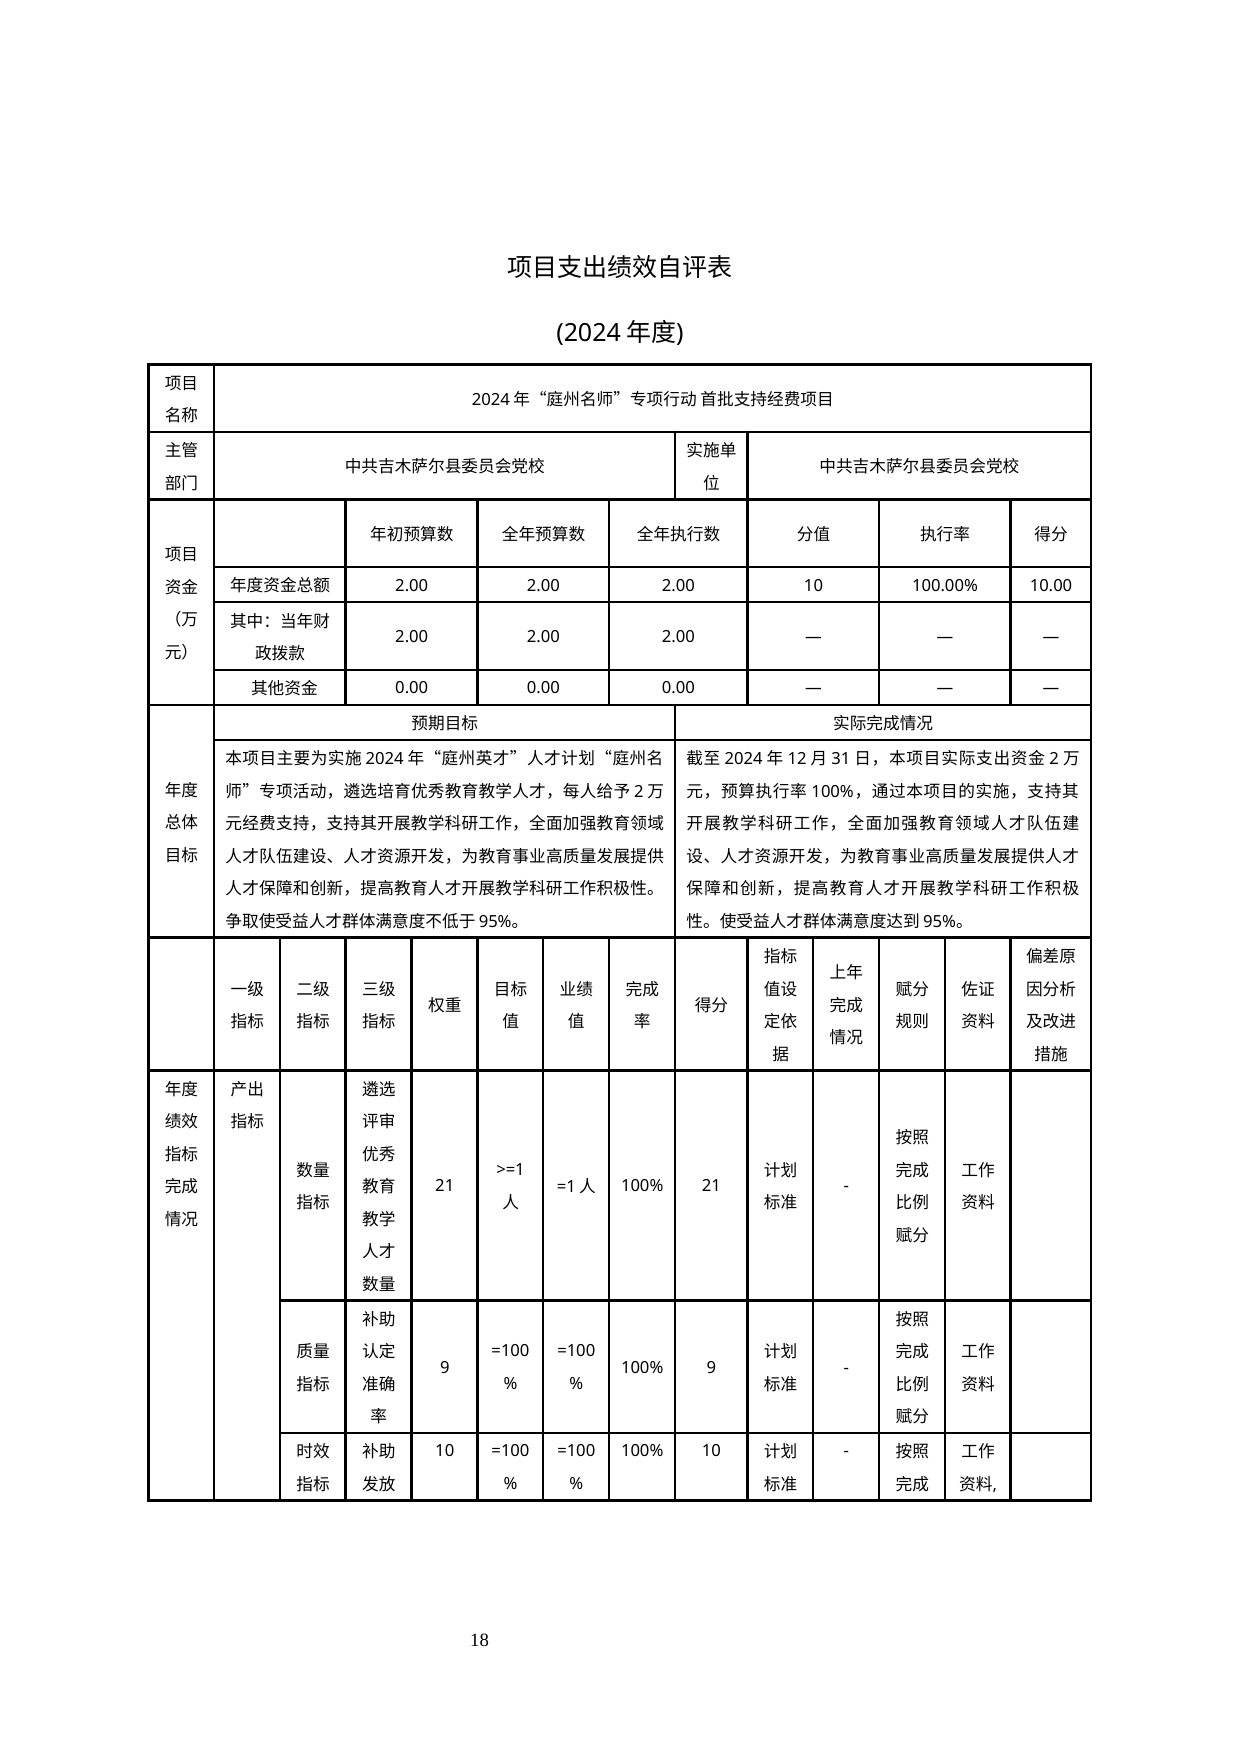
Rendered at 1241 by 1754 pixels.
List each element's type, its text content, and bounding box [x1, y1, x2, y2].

table_cell — [1012, 603, 1090, 668]
table_cell =100% [479, 1302, 542, 1432]
table_cell 100% [610, 1302, 674, 1432]
table_cell 实际完成情况 [676, 706, 1090, 739]
table_cell 遴选评审优秀教育教学人才数量 [347, 1072, 410, 1299]
table_cell 上年完成情况 [814, 939, 878, 1069]
table_cell 补助发放及时率 [347, 1434, 410, 1499]
table_cell 其他资金 [215, 671, 344, 703]
table_cell [1012, 1434, 1090, 1499]
table_cell 21 [413, 1072, 476, 1299]
table_cell 全年执行数 [610, 501, 746, 566]
table_cell 100.00% [880, 568, 1009, 601]
table_cell 截至2024年12月31日，本项目实际支出资金2万元，预算执行率100%，通过本项目的实施，支持其开展教学科研工作，全面加强教育领域人才队伍建设、人才资源开发，为教育事业高质量发展提供人才保障和创新，提高教育人才开展教学科研工作积极性。使受益人才群体满意度达到95%。 [676, 741, 1090, 936]
table_cell 其中：当年财政拨款 [215, 603, 344, 668]
table_cell =100% [544, 1434, 608, 1499]
table_cell 按照完成比例赋分 [880, 1072, 944, 1299]
table_cell 年初预算数 [347, 501, 476, 566]
table_cell 得分 [1012, 501, 1090, 566]
table_cell 产出指标 [215, 1072, 279, 1499]
table_cell 9 [676, 1302, 746, 1432]
table_cell 按照完成比例赋分 [880, 1434, 944, 1499]
table_cell 工作资料 [946, 1072, 1009, 1299]
table_cell - [814, 1434, 878, 1499]
table_cell 0.00 [479, 671, 608, 703]
table_cell 二级指标 [281, 939, 344, 1069]
table_cell 主管部门 [150, 433, 213, 498]
table_cell 2024年“庭州名师”专项行动 首批支持经费项目 [215, 366, 1090, 431]
table_cell 10 [676, 1434, 746, 1499]
table_cell - [814, 1072, 878, 1299]
table_cell 计划标准 [749, 1072, 812, 1299]
table_cell 执行率 [880, 501, 1009, 566]
table_cell 项目名称 [150, 366, 213, 431]
table_cell 补助认定准确率 [347, 1302, 410, 1432]
table_cell [1012, 1072, 1090, 1299]
table_cell 9 [413, 1302, 476, 1432]
table_cell 数量指标 [281, 1072, 344, 1299]
table_cell 年度总体目标 [150, 706, 213, 936]
table_cell 完成率 [610, 939, 674, 1069]
table_cell 三级指标 [347, 939, 410, 1069]
table_cell 得分 [676, 939, 746, 1069]
table_cell 2.00 [610, 603, 746, 668]
table_cell 年度绩效指标完成情况 [150, 1072, 213, 1499]
table_cell 指标值设定依据 [749, 939, 812, 1069]
table_cell [1012, 1302, 1090, 1432]
table_cell 权重 [413, 939, 476, 1069]
table_cell 偏差原因分析及改进措施 [1012, 939, 1090, 1069]
table_cell [150, 939, 213, 1069]
table_cell 赋分规则 [880, 939, 944, 1069]
table_cell 21 [676, 1072, 746, 1299]
table_cell 项目资金（万元） [150, 501, 213, 703]
table_cell — [1012, 671, 1090, 703]
table_cell 2.00 [479, 568, 608, 601]
table_cell =100% [479, 1434, 542, 1499]
table_cell — [749, 671, 878, 703]
table_cell 100% [610, 1072, 674, 1299]
table_cell 2.00 [479, 603, 608, 668]
table_cell 本项目主要为实施2024年“庭州英才”人才计划“庭州名师”专项活动，遴选培育优秀教育教学人才，每人给予2万元经费支持，支持其开展教学科研工作，全面加强教育领域人才队伍建设、人才资源开发，为教育事业高质量发展提供人才保障和创新，提高教育人才开展教学科研工作积极性。争取使受益人才群体满意度不低于95%。 [215, 741, 674, 936]
table_cell 年度资金总额 [215, 568, 344, 601]
table_cell 按照完成比例赋分 [880, 1302, 944, 1432]
table_cell — [880, 671, 1009, 703]
table_cell 10.00 [1012, 568, 1090, 601]
table_cell 目标值 [479, 939, 542, 1069]
table_cell 工作资料,原始凭证 [946, 1434, 1009, 1499]
table_cell 100% [610, 1434, 674, 1499]
table_cell — [749, 603, 878, 668]
table_cell =1人 [544, 1072, 608, 1299]
table_cell 计划标准 [749, 1302, 812, 1432]
table_cell =100% [544, 1302, 608, 1432]
table_cell — [880, 603, 1009, 668]
table_cell 佐证资料 [946, 939, 1009, 1069]
table_cell 中共吉木萨尔县委员会党校 [749, 433, 1090, 498]
table_cell 10 [413, 1434, 476, 1499]
table_cell 实施单位 [676, 433, 746, 498]
table_cell 预期目标 [215, 706, 674, 739]
table_cell 10 [749, 568, 878, 601]
table_cell 业绩值 [544, 939, 608, 1069]
table_cell 2.00 [347, 603, 476, 668]
table_cell 2.00 [610, 568, 746, 601]
table_cell 一级指标 [215, 939, 279, 1069]
table_cell (2024年度) [148, 298, 1091, 363]
table_cell 全年预算数 [479, 501, 608, 566]
table_cell 时效指标 [281, 1434, 344, 1499]
table_header 项目支出绩效自评表 [148, 233, 1091, 298]
table_cell 质量指标 [281, 1302, 344, 1432]
table_cell [215, 501, 344, 566]
table_cell 工作资料 [946, 1302, 1009, 1432]
table_cell 分值 [749, 501, 878, 566]
table_cell 中共吉木萨尔县委员会党校 [215, 433, 674, 498]
table_cell 0.00 [610, 671, 746, 703]
table_cell 0.00 [347, 671, 476, 703]
table_cell 计划标准 [749, 1434, 812, 1499]
table_cell >=1人 [479, 1072, 542, 1299]
table_cell - [814, 1302, 878, 1432]
table_cell 2.00 [347, 568, 476, 601]
